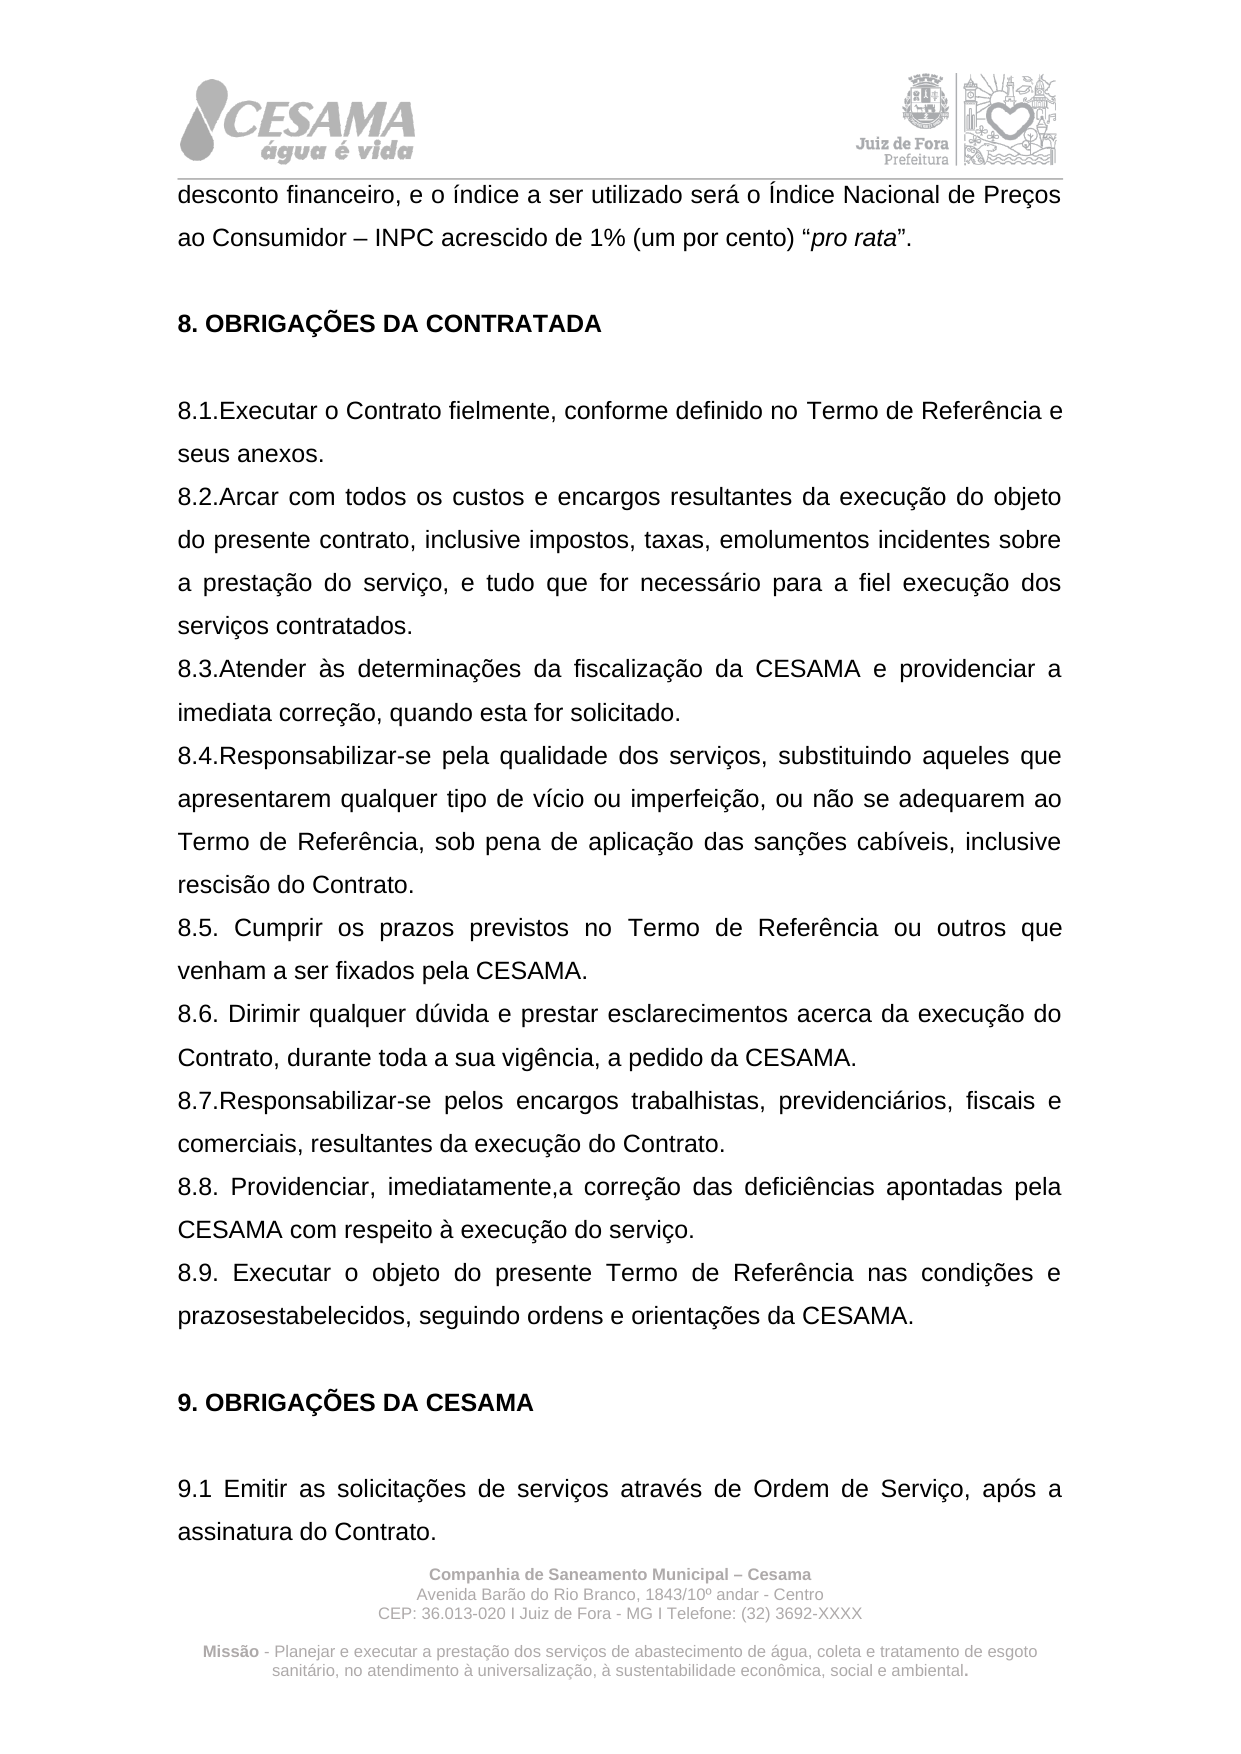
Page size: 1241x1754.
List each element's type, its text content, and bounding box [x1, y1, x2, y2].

text 8.5. Cumprir os prazos previstos no Termo de Referência ou outros que venham a ser fixados pela CESAMA. [177, 913, 1063, 985]
text 8.4.Responsabilizar-se pela qualidade dos serviços, substituindo aqueles que apresentarem qualquer tipo de vício ou imperfeição, ou não se adequarem ao Termo de Referência, sob pena de aplicação das sanções cabíveis, inclusive rescisão do Contrato. [177, 741, 1063, 899]
picture [177, 73, 1064, 180]
text 9.1 Emitir as solicitações de serviços através de Ordem de Serviço, após a assinatura do Contrato. [177, 1474, 1063, 1546]
text 8.8. Providenciar, imediatamente,a correção das deficiências apontadas pela CESAMA com respeito à execução do serviço. [177, 1172, 1063, 1244]
text 8. OBRIGAÇÕES DA CONTRATADA [177, 309, 1063, 338]
text 8.9. Executar o objeto do presente Termo de Referência nas condições e prazosestabelecidos, seguindo ordens e orientações da CESAMA. [177, 1258, 1063, 1330]
text 8.7.Responsabilizar-se pelos encargos trabalhistas, previdenciários, fiscais e comerciais, resultantes da execução do Contrato. [177, 1086, 1063, 1157]
text 8.3.Atender às determinações da fiscalização da CESAMA e providenciar a imediata correção, quando esta for solicitado. [177, 654, 1063, 726]
text 8.2.Arcar com todos os custos e encargos resultantes da execução do objeto do presente contrato, inclusive impostos, taxas, emolumentos incidentes sobre a prestação do serviço, e tudo que for necessário para a fiel execução dos serviços contratados. [177, 482, 1063, 640]
text 9. OBRIGAÇÕES DA CESAMA [177, 1387, 1063, 1416]
text 8.6. Dirimir qualquer dúvida e prestar esclarecimentos acerca da execução do Contrato, durante toda a sua vigência, a pedido da CESAMA. [177, 999, 1063, 1071]
text 8.1.Executar o Contrato fielmente, conforme definido no Termo de Referência e seus anexos. [177, 396, 1063, 467]
